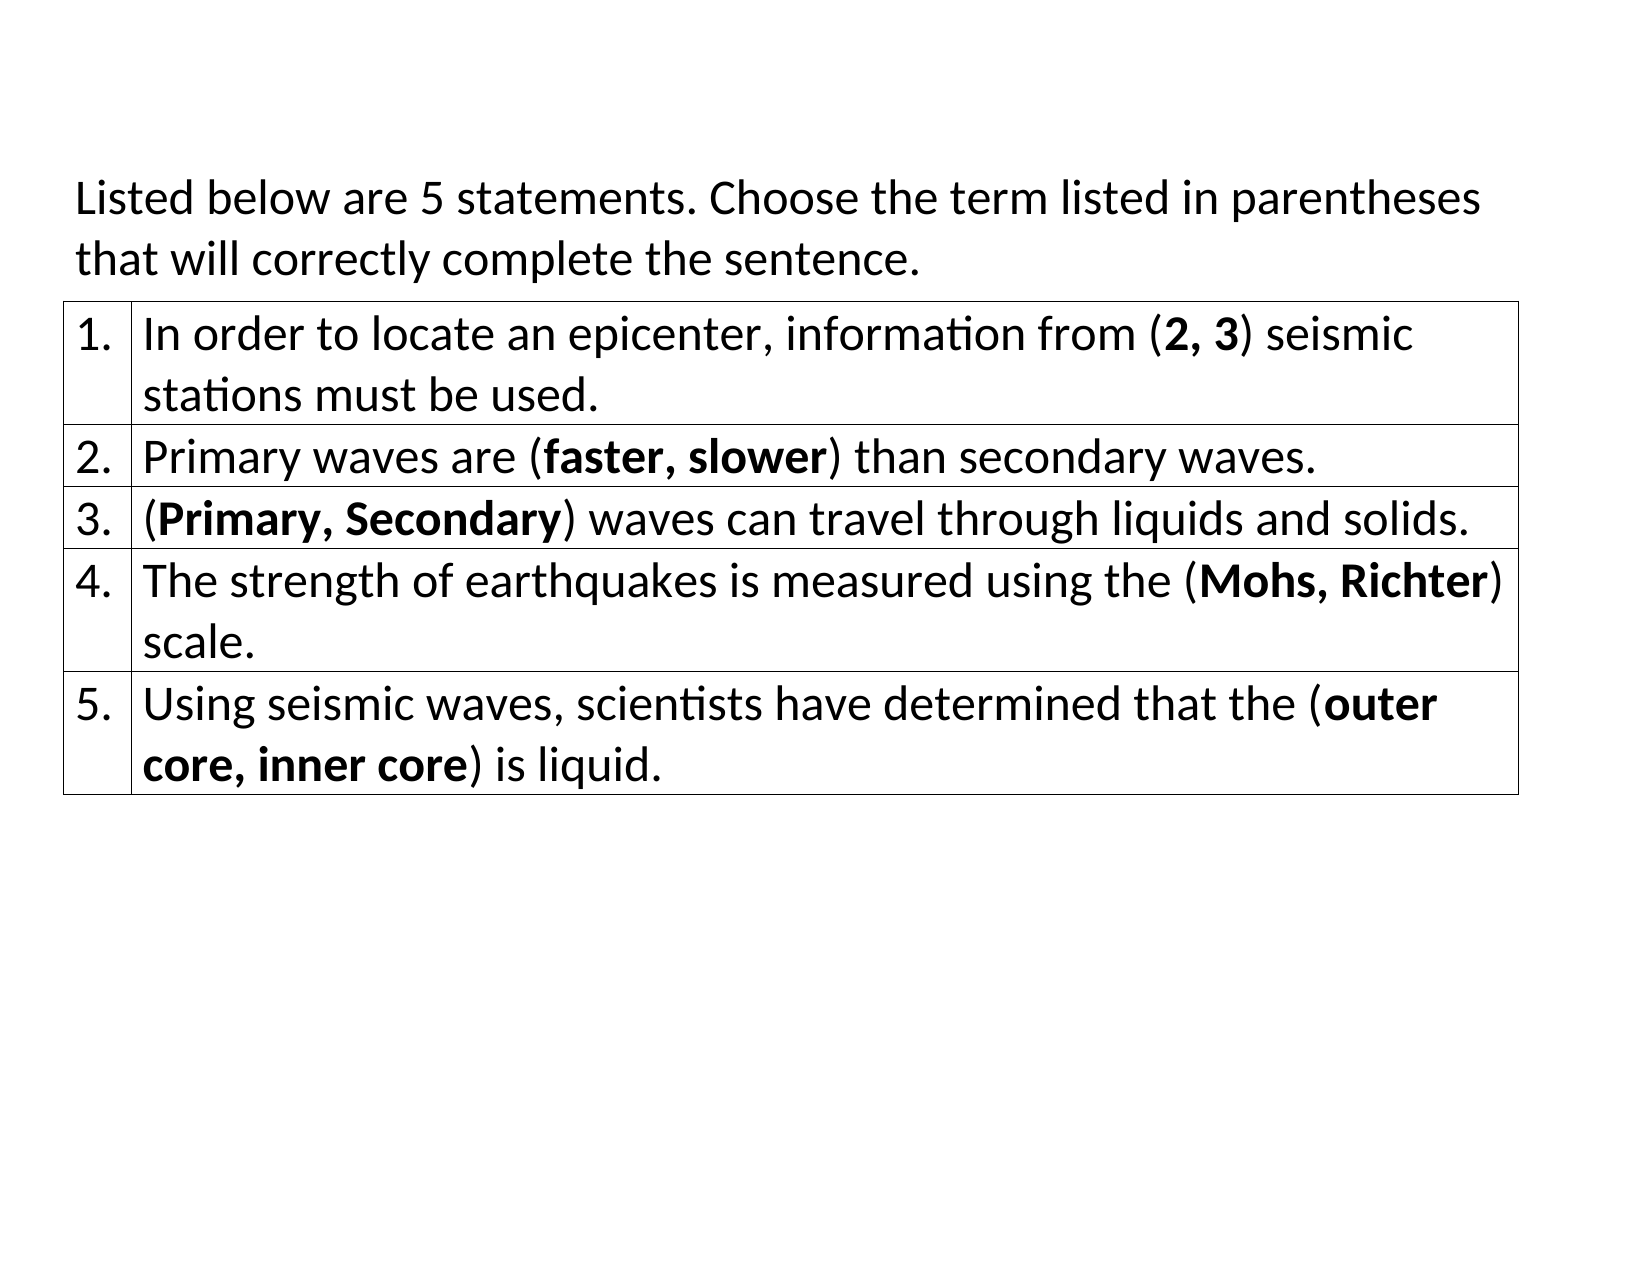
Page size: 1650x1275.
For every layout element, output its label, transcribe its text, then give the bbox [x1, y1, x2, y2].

table_cell 3. [64, 487, 131, 548]
table_cell 5. [64, 672, 131, 794]
table_cell The strength of earthquakes is measured using the (Mohs, Richter) scale. [132, 549, 1518, 671]
table_header 1. [64, 302, 131, 424]
table_cell (Primary, Secondary) waves can travel through liquids and solids. [132, 487, 1518, 548]
text Listed below are 5 statements. Choose the term listed in parentheses that will correctly complete the sentence. [75, 166, 1575, 288]
table_cell 2. [64, 425, 131, 486]
table_header In order to locate an epicenter, information from (2, 3) seismic stations must be used. [132, 302, 1518, 424]
table_cell Primary waves are (faster, slower) than secondary waves. [132, 425, 1518, 486]
table_cell Using seismic waves, scientists have determined that the (outer core, inner core) is liquid. [132, 672, 1518, 794]
table_cell 4. [64, 549, 131, 671]
